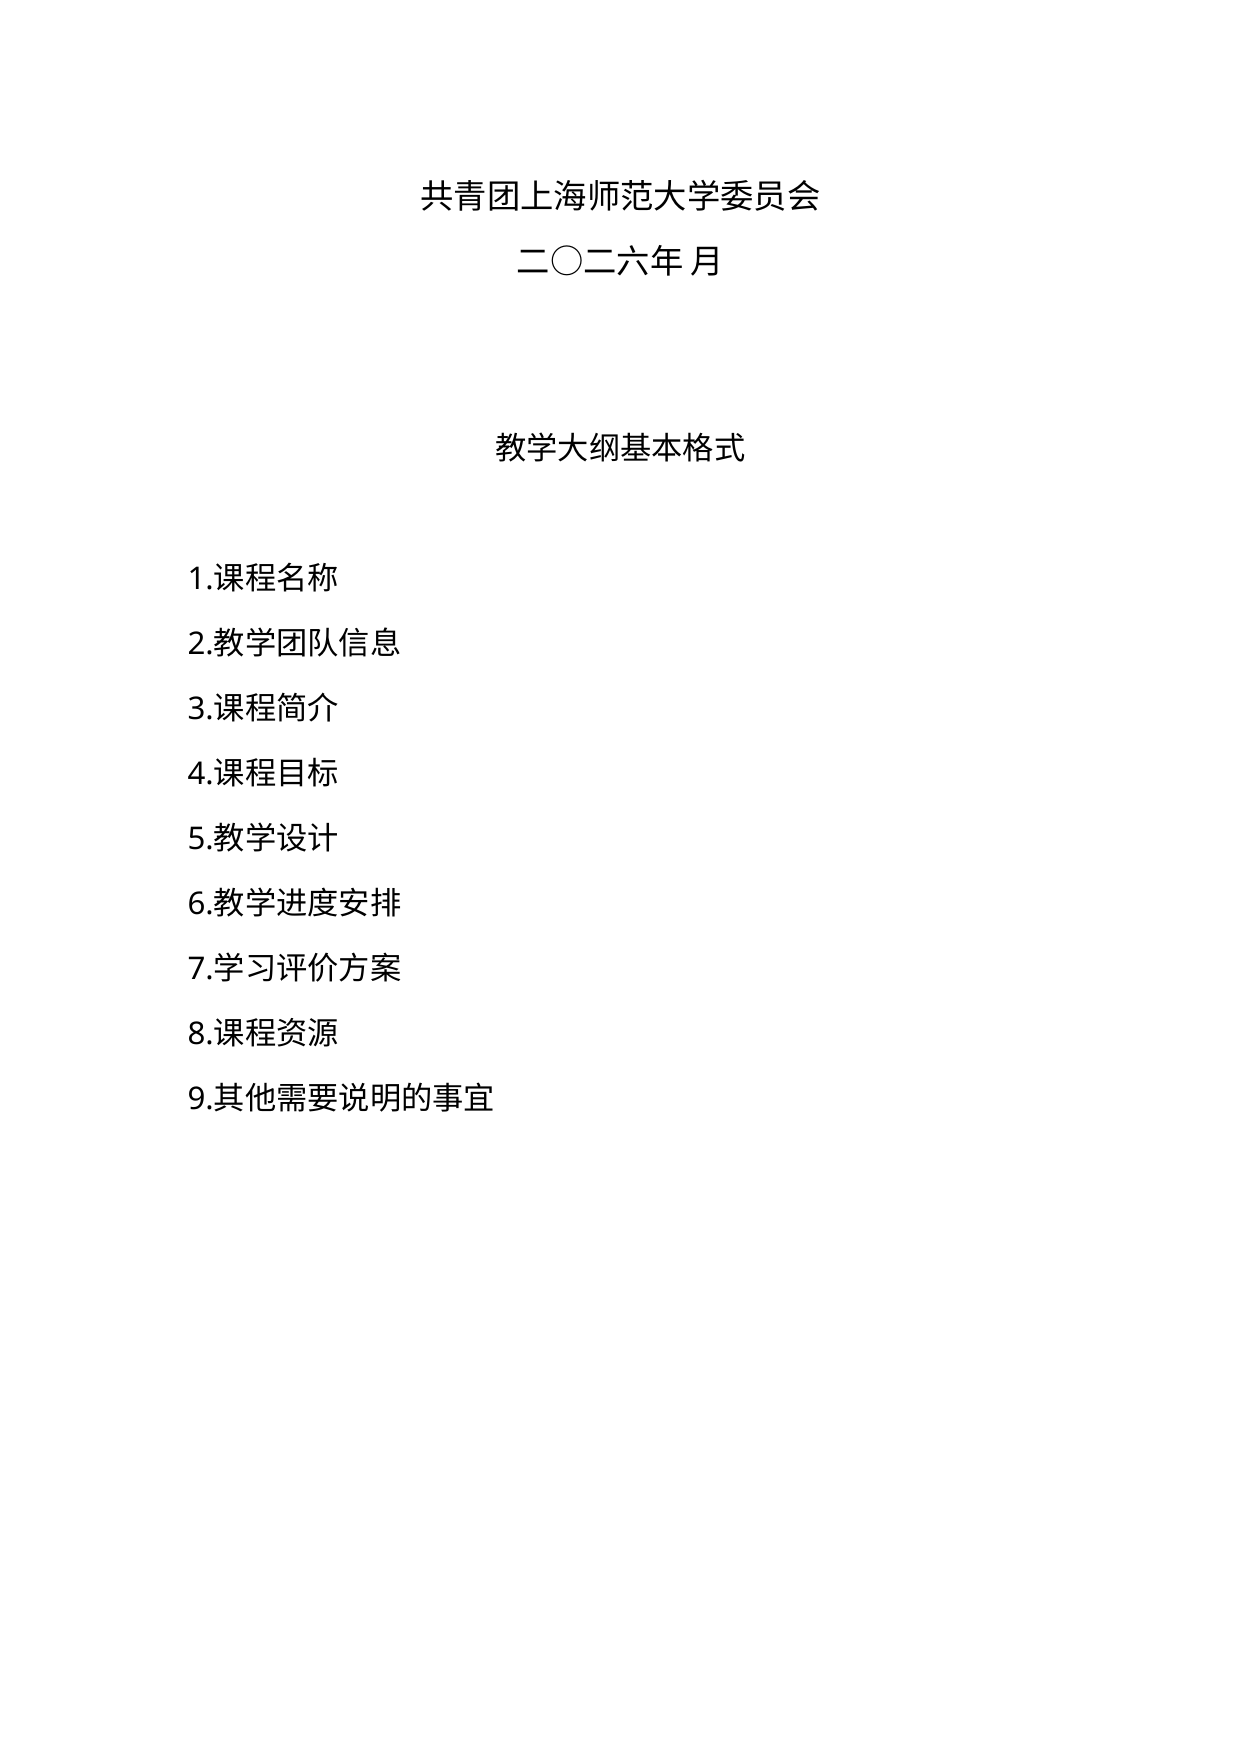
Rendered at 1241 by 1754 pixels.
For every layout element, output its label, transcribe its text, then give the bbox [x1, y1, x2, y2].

text 5.教学设计 [187, 803, 1053, 868]
text 7.学习评价方案 [187, 933, 1053, 998]
text 1.课程名称 [187, 543, 1053, 608]
text 2.教学团队信息 [187, 608, 1053, 673]
text 6.教学进度安排 [187, 868, 1053, 933]
text 3.课程简介 [187, 673, 1053, 738]
text 共青团上海师范大学委员会 [187, 162, 1053, 227]
text 二○二六年 月 [187, 227, 1053, 292]
text 4.课程目标 [187, 738, 1053, 803]
text 教学大纲基本格式 [187, 413, 1053, 478]
text 9.其他需要说明的事宜 [187, 1063, 1053, 1128]
text 8.课程资源 [187, 998, 1053, 1063]
